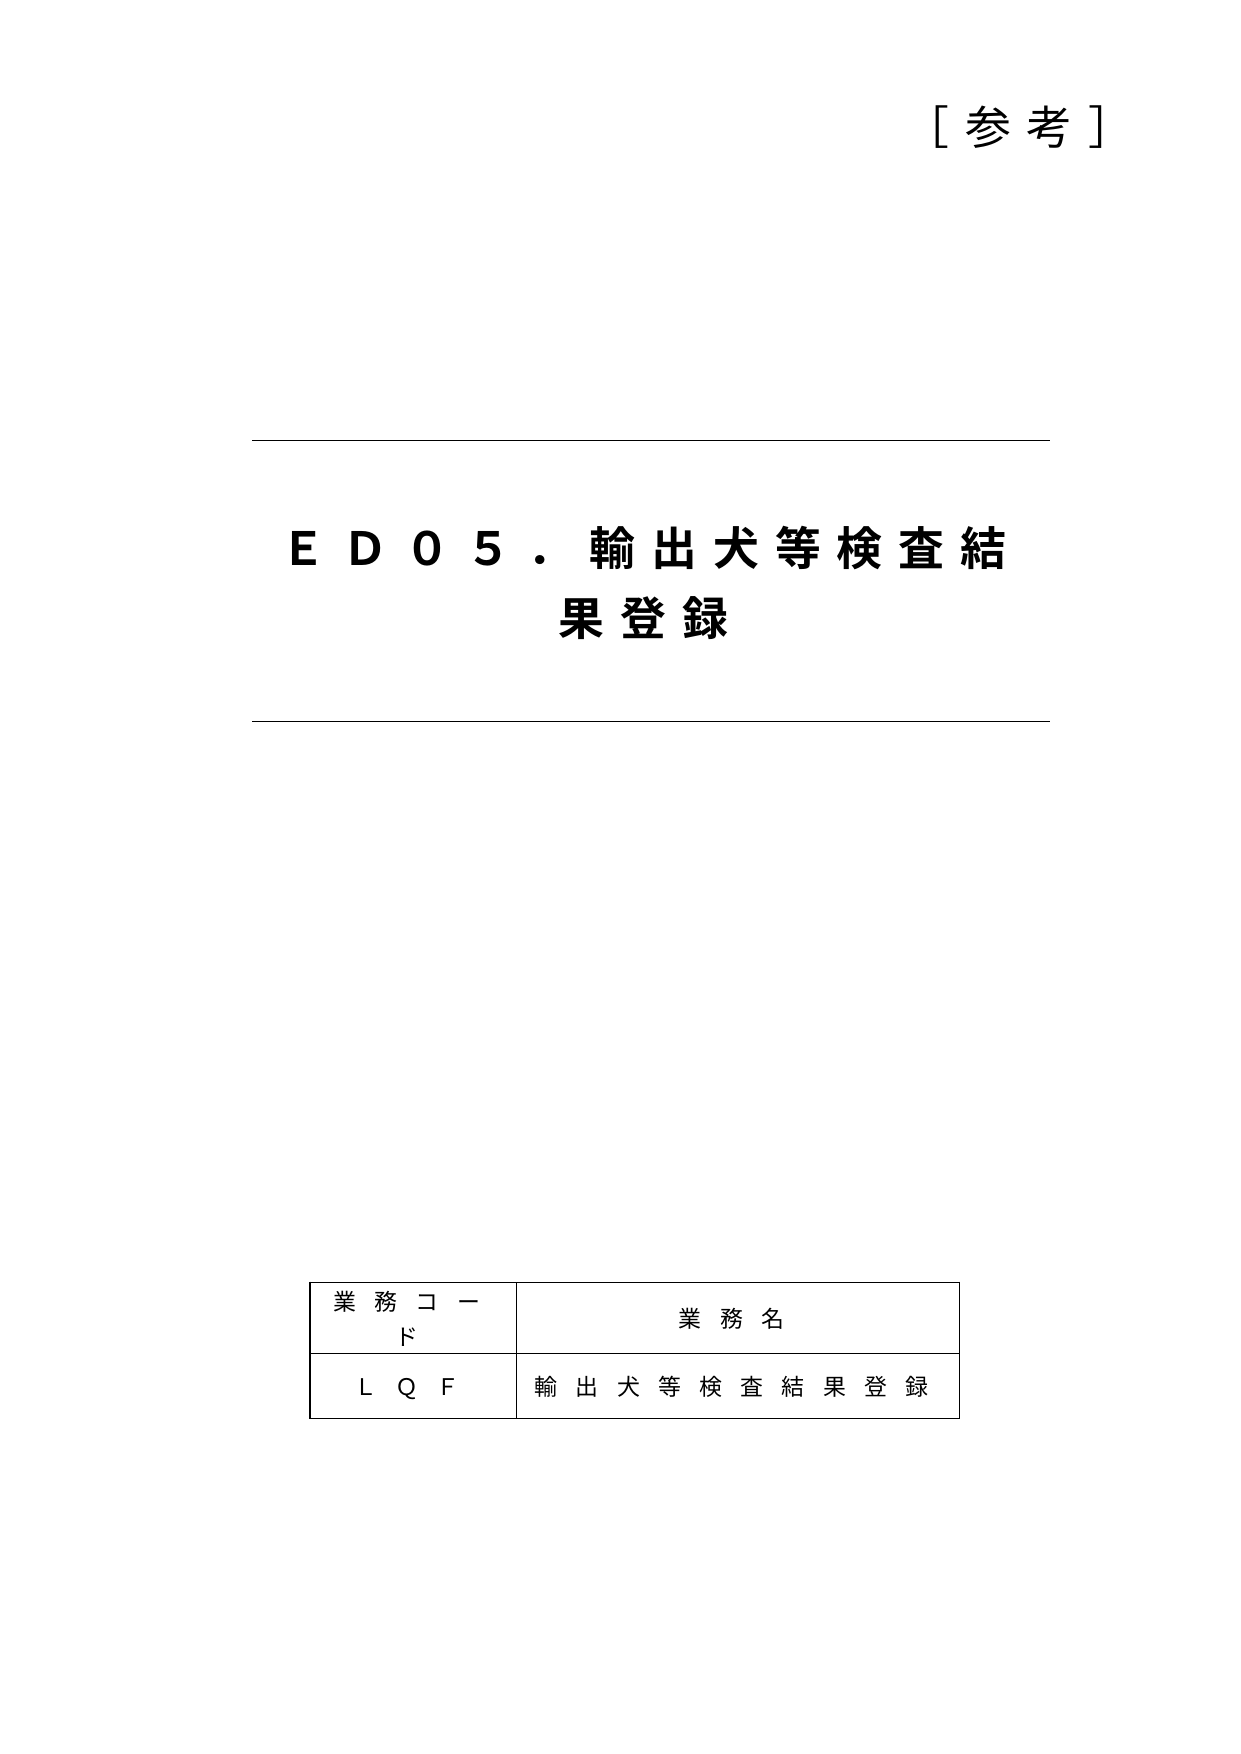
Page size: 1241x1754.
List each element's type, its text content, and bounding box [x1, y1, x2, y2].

table_cell ＬＱＦ [311, 1354, 516, 1418]
table_cell 輸出犬等検査結果登録 [517, 1354, 959, 1418]
table_header 業務コード [311, 1283, 516, 1353]
table_header 業務名 [517, 1283, 959, 1353]
text ［参考］ [119, 89, 1150, 159]
table_header ＥＤ０５．輸出犬等検査結果登録 [252, 441, 1049, 721]
